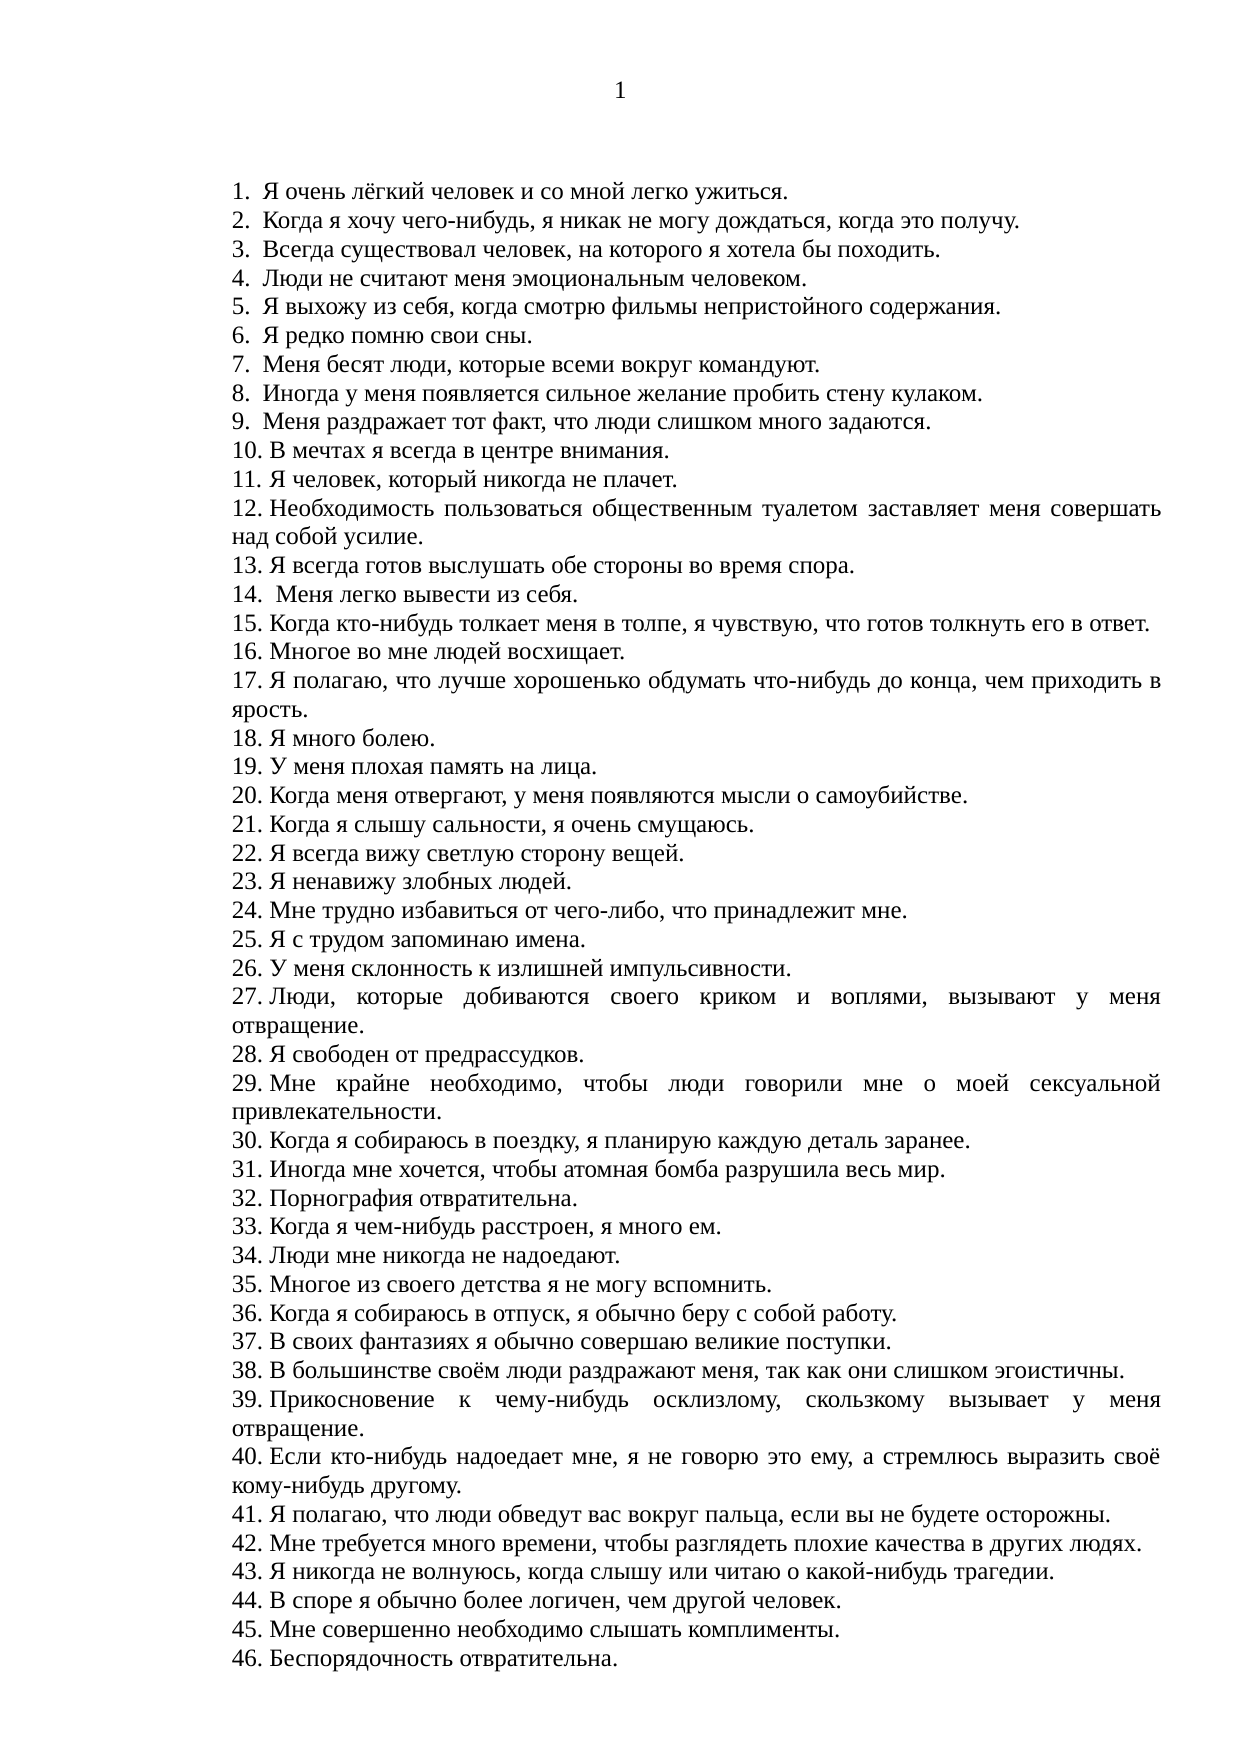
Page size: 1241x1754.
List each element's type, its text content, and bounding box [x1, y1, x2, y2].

list Необходимость пользоваться общественным туалетом заставляет меня совершать над собой усилие. [232, 493, 1162, 550]
list Мне требуется много времени, чтобы разглядеть плохие качества в других людях. [232, 1528, 1162, 1556]
list Многое во мне людей восхищает. [232, 636, 1162, 665]
list Мне крайне необходимо, чтобы люди говорили мне о моей сексуальной привлекательности. [232, 1068, 1162, 1125]
list В большинстве своём люди раздражают меня, так как они слишком эгоистичны. [232, 1355, 1162, 1384]
list Я полагаю, что лучше хорошенько обдумать что-нибудь до конца, чем приходить в ярость. [232, 665, 1162, 723]
text 10. В мечтах я всегда в центре внимания. [232, 435, 1162, 464]
list Мне совершенно необходимо слышать комплименты. [232, 1614, 1162, 1643]
list В своих фантазиях я обычно совершаю великие поступки. [232, 1326, 1162, 1355]
list Когда я слышу сальности, я очень смущаюсь. [232, 809, 1162, 838]
list Я свободен от предрассудков. [232, 1039, 1162, 1068]
list Если кто-нибудь надоедает мне, я не говорю это ему, а стремлюсь выразить своё кому-нибудь другому. [232, 1441, 1162, 1499]
list Когда я собираюсь в поездку, я планирую каждую деталь заранее. [232, 1125, 1162, 1154]
list Меня легко вывести из себя. [232, 579, 1162, 608]
list Иногда у меня появляется сильное желание пробить стену кулаком. [232, 378, 1162, 406]
list Я очень лёгкий человек и со мной легко ужиться. [232, 176, 1162, 205]
list Порнография отвратительна. [232, 1183, 1162, 1211]
list Меня бесят люди, которые всеми вокруг командуют. [232, 349, 1162, 378]
list Я много болею. [232, 723, 1162, 751]
list Меня раздражает тот факт, что люди слишком много задаются. [232, 406, 1162, 435]
list У меня склонность к излишней импульсивности. [232, 953, 1162, 981]
list Я с трудом запоминаю имена. [232, 924, 1162, 953]
list Беспорядочность отвратительна. [232, 1643, 1162, 1671]
list Люди не считают меня эмоциональным человеком. [232, 263, 1162, 291]
list Когда меня отвергают, у меня появляются мысли о самоубийстве. [232, 780, 1162, 809]
list Я редко помню свои сны. [232, 320, 1162, 349]
list Я никогда не волнуюсь, когда слышу или читаю о какой-нибудь трагедии. [232, 1556, 1162, 1585]
list Я всегда готов выслушать обе стороны во время спора. [232, 550, 1162, 579]
list Я человек, который никогда не плачет. [232, 464, 1162, 493]
list Когда я хочу чего-нибудь, я никак не могу дождаться, когда это получу. [232, 205, 1162, 234]
list Когда я чем-нибудь расстроен, я много ем. [232, 1211, 1162, 1240]
list Всегда существовал человек, на которого я хотела бы походить. [232, 234, 1162, 263]
list Люди мне никогда не надоедают. [232, 1240, 1162, 1269]
list У меня плохая память на лица. [232, 751, 1162, 780]
list Мне трудно избавиться от чего-либо, что принадлежит мне. [232, 895, 1162, 924]
list В споре я обычно более логичен, чем другой человек. [232, 1585, 1162, 1614]
list Многое из своего детства я не могу вспомнить. [232, 1269, 1162, 1298]
list Иногда мне хочется, чтобы атомная бомба разрушила весь мир. [232, 1154, 1162, 1183]
list Когда я собираюсь в отпуск, я обычно беру с собой работу. [232, 1298, 1162, 1326]
list Я всегда вижу светлую сторону вещей. [232, 838, 1162, 866]
list Когда кто-нибудь толкает меня в толпе, я чувствую, что готов толкнуть его в ответ. [232, 608, 1162, 636]
list Прикосновение к чему-нибудь осклизлому, скользкому вызывает у меня отвращение. [232, 1384, 1162, 1441]
list Я полагаю, что люди обведут вас вокруг пальца, если вы не будете осторожны. [232, 1499, 1162, 1528]
list Люди, которые добиваются своего криком и воплями, вызывают у меня отвращение. [232, 981, 1162, 1039]
list Я ненавижу злобных людей. [232, 866, 1162, 895]
list Я выхожу из себя, когда смотрю фильмы непристойного содержания. [232, 291, 1162, 320]
